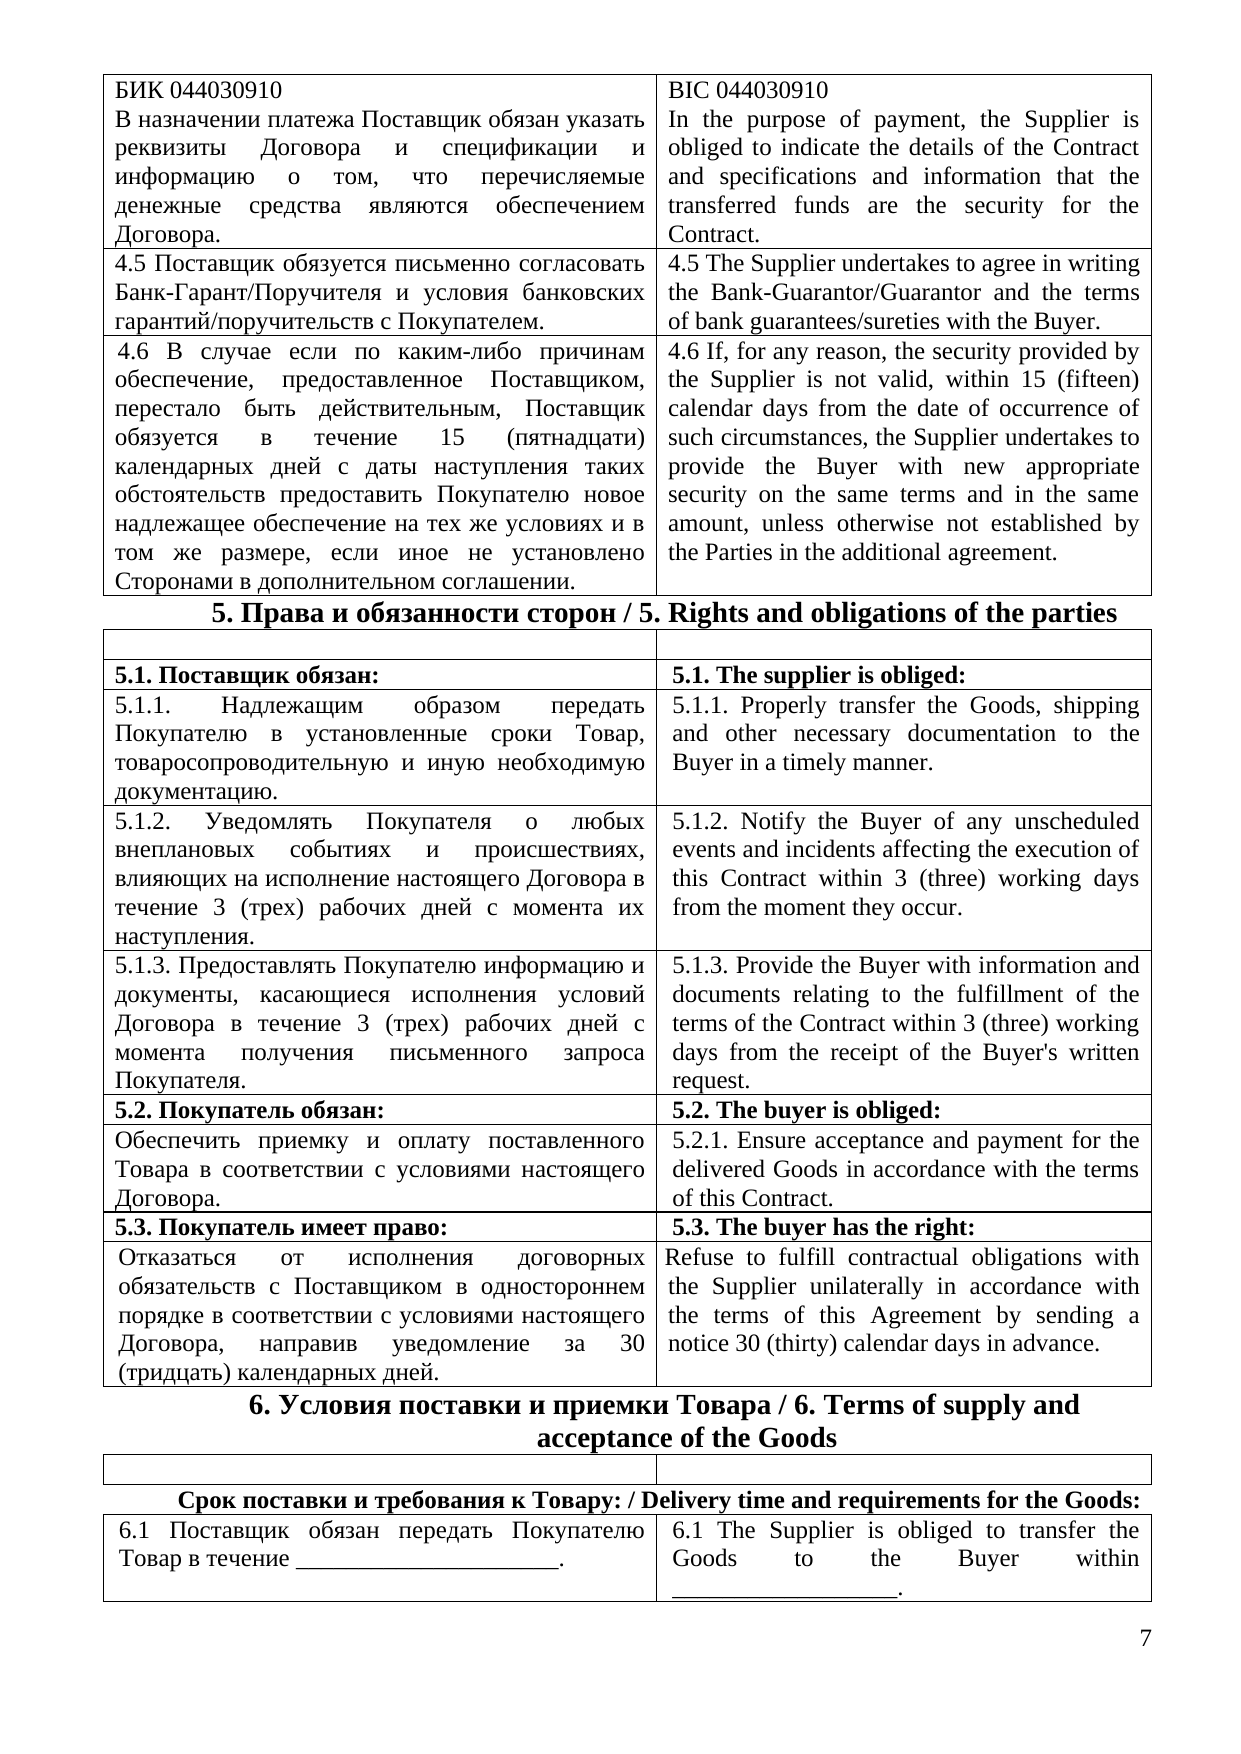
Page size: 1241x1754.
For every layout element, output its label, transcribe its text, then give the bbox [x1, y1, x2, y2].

table_cell 5.3. Покупатель имеет право: [104, 1213, 656, 1241]
table_cell 5.1. Поставщик обязан: [104, 660, 656, 689]
subtitle 5. Права и обязанности сторон / 5. Rights and obligations of the parties [177, 596, 1152, 629]
table_cell 5.2. Покупатель обязан: [104, 1095, 656, 1124]
table_header [104, 630, 656, 659]
table_cell 5.1.2. Notify the Buyer of any unscheduled events and incidents affecting the execution of this Contract within 3 (three) working days from the moment they occur. [657, 806, 1151, 949]
subtitle Срок поставки и требования к Товару: / Delivery time and requirements for the Goods: [177, 1485, 1152, 1514]
table_cell 5.2. The buyer is obliged: [657, 1095, 1151, 1124]
table_cell Отказаться от исполнения договорных обязательств с Поставщиком в одностороннем порядке в соответствии с условиями настоящего Договора, направив уведомление за 30 (тридцать) календарных дней. [104, 1242, 656, 1386]
table_cell 4.6 If, for any reason, the security provided by the Supplier is not valid, within 15 (fifteen) calendar days from the date of occurrence of such circumstances, the Supplier undertakes to provide the Buyer with new appropriate security on the same terms and in the same amount, unless otherwise not established by the Parties in the additional agreement. [657, 336, 1151, 594]
table_cell 5.1.3. Предоставлять Покупателю информацию и документы, касающиеся исполнения условий Договора в течение 3 (трех) рабочих дней с момента получения письменного запроса Покупателя. [104, 951, 656, 1094]
table_header 6.1 The Supplier is obliged to transfer the Goods to the Buyer within __________________. [657, 1515, 1151, 1601]
table_cell 5.1.3. Provide the Buyer with information and documents relating to the fulfillment of the terms of the Contract within 3 (three) working days from the receipt of the Buyer's written request. [657, 951, 1151, 1094]
subtitle 6. Условия поставки и приемки Товара / 6. Terms of supply and acceptance of the Goods [177, 1387, 1152, 1454]
table_cell 5.2.1. Ensure acceptance and payment for the delivered Goods in accordance with the terms of this Contract. [657, 1125, 1151, 1211]
table_cell Обеспечить приемку и оплату поставленного Товара в соответствии с условиями настоящего Договора. [104, 1125, 656, 1211]
table_cell 5.3. The buyer has the right: [657, 1213, 1151, 1241]
table_header [104, 1455, 656, 1484]
table_cell 5.1.1. Надлежащим образом передать Покупателю в установленные сроки Товар, товаросопроводительную и иную необходимую документацию. [104, 690, 656, 805]
table_cell 5.1.2. Уведомлять Покупателя о любых внеплановых событиях и происшествиях, влияющих на исполнение настоящего Договора в течение 3 (трех) рабочих дней с момента их наступления. [104, 806, 656, 949]
table_cell 4.5 Поставщик обязуется письменно согласовать Банк-Гарант/Поручителя и условия банковских гарантий/поручительств с Покупателем. [104, 249, 656, 335]
table_header [657, 1455, 1151, 1484]
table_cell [104, 75, 656, 247]
table_cell 5.1.1. Properly transfer the Goods, shipping and other necessary documentation to the Buyer in a timely manner. [657, 690, 1151, 805]
table_cell 4.5 The Supplier undertakes to agree in writing the Bank-Guarantor/Guarantor and the terms of bank guarantees/sureties with the Buyer. [657, 249, 1151, 335]
table_cell 5.1. The supplier is obliged: [657, 660, 1151, 689]
table_cell Refuse to fulfill contractual obligations with the Supplier unilaterally in accordance with the terms of this Agreement by sending a notice 30 (thirty) calendar days in advance. [657, 1242, 1151, 1386]
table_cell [657, 75, 1151, 247]
table_header 6.1 Поставщик обязан передать Покупателю Товар в течение _____________________. [104, 1515, 656, 1601]
table_cell 4.6 В случае если по каким-либо причинам обеспечение, предоставленное Поставщиком, перестало быть действительным, Поставщик обязуется в течение 15 (пятнадцати) календарных дней с даты наступления таких обстоятельств предоставить Покупателю новое надлежащее обеспечение на тех же условиях и в том же размере, если иное не установлено Сторонами в дополнительном соглашении. [104, 336, 656, 594]
table_header [657, 630, 1151, 659]
